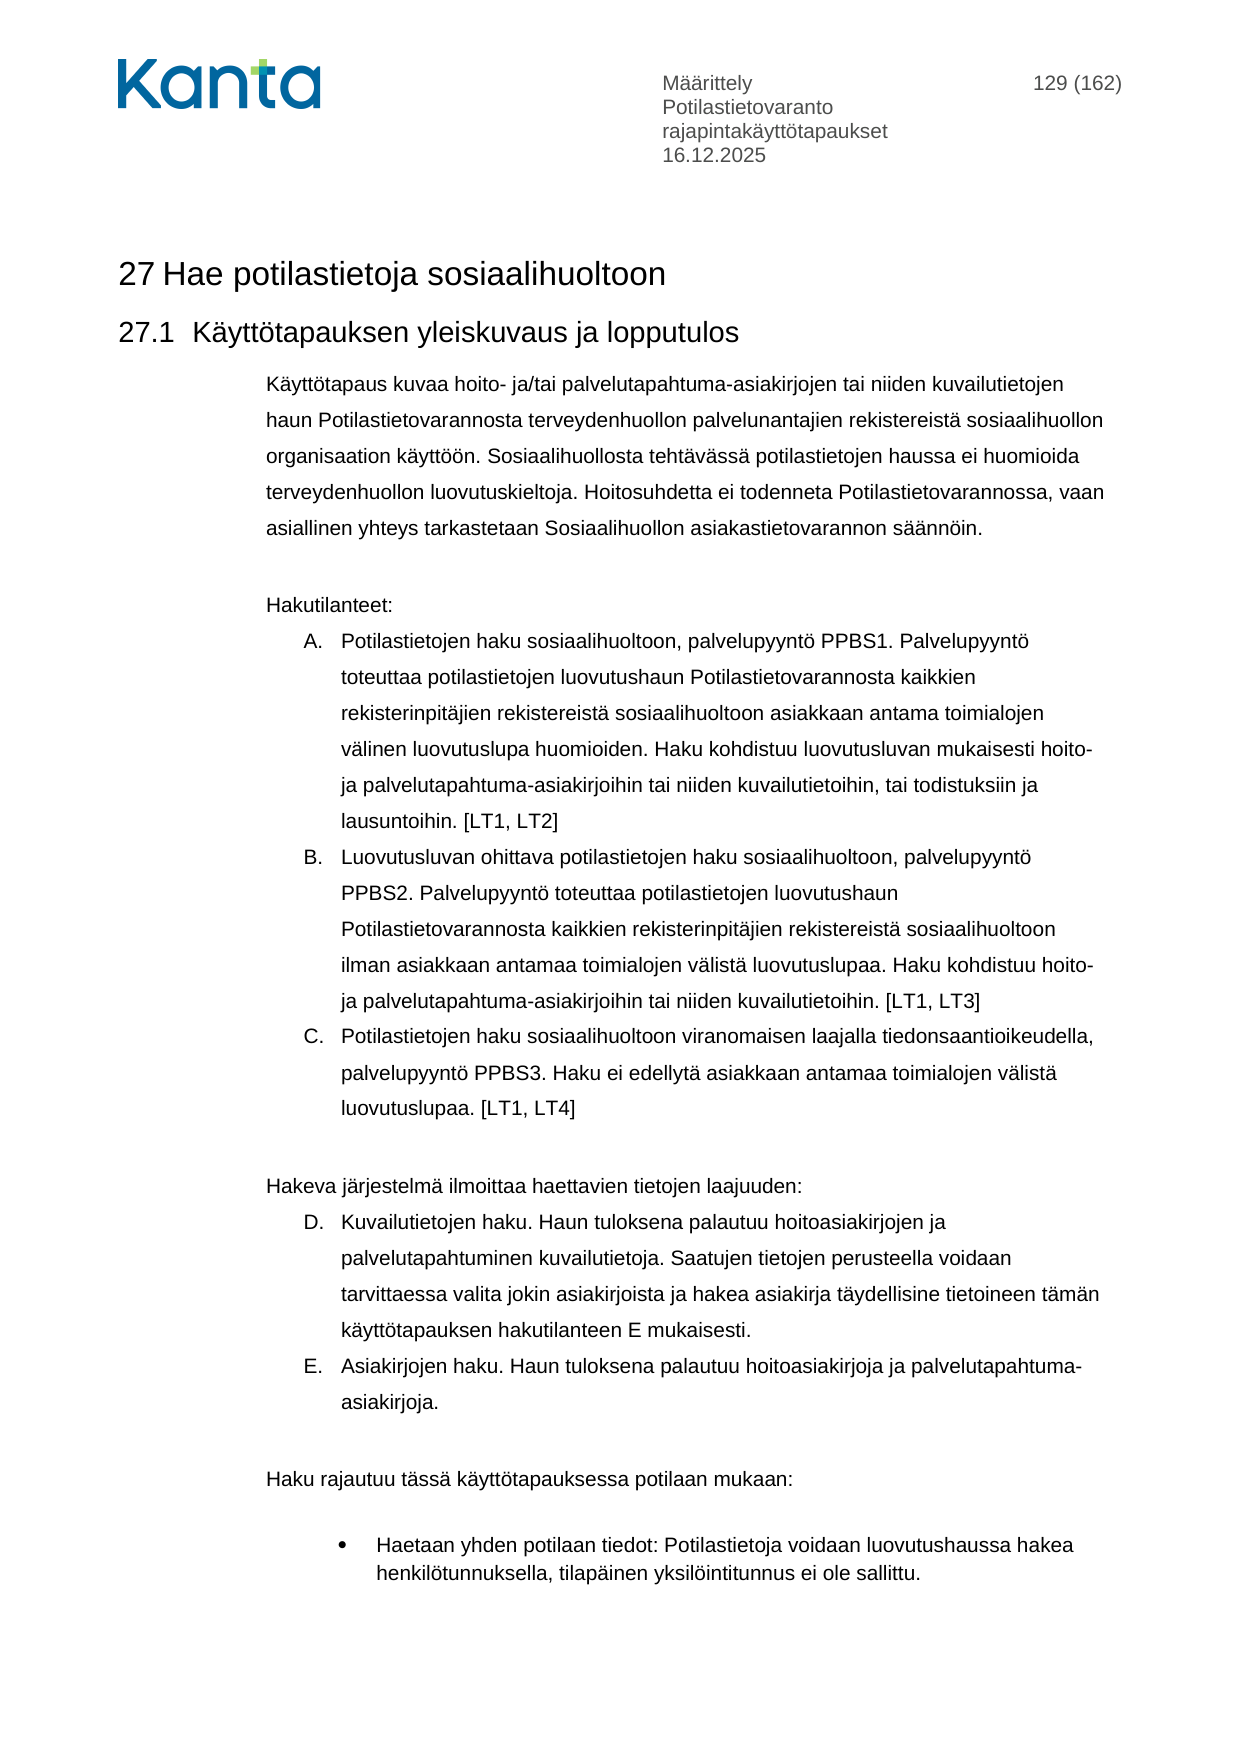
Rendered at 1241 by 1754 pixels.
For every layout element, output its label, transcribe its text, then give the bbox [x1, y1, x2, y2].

picture [118, 59, 321, 109]
text Hakeva järjestelmä ilmoittaa haettavien tietojen laajuuden: [266, 1174, 1107, 1198]
subtitle Käyttötapauksen yleiskuvaus ja lopputulos [118, 315, 1107, 349]
list Kuvailutietojen haku. Haun tuloksena palautuu hoitoasiakirjojen ja palvelutapahtuminen kuvailutietoja. Saatujen tietojen perusteella voidaan tarvittaessa valita jokin asiakirjoista ja hakea asiakirja täydellisine tietoineen tämän käyttötapauksen hakutilanteen E mukaisesti. [303, 1210, 1107, 1342]
list Luovutusluvan ohittava potilastietojen haku sosiaalihuoltoon, palvelupyyntö PPBS2. Palvelupyyntö toteuttaa potilastietojen luovutushaun Potilastietovarannosta kaikkien rekisterinpitäjien rekistereistä sosiaalihuoltoon ilman asiakkaan antamaa toimialojen välistä luovutuslupaa. Haku kohdistuu hoito- ja palvelutapahtuma-asiakirjoihin tai niiden kuvailutietoihin. [LT1, LT3] [303, 845, 1107, 1012]
text Haku rajautuu tässä käyttötapauksessa potilaan mukaan: [266, 1467, 1107, 1491]
list Potilastietojen haku sosiaalihuoltoon viranomaisen laajalla tiedonsaantioikeudella, palvelupyyntö PPBS3. Haku ei edellytä asiakkaan antamaa toimialojen välistä luovutuslupaa. [LT1, LT4] [303, 1024, 1107, 1120]
subtitle Hae potilastietoja sosiaalihuoltoon [118, 254, 1107, 292]
list Asiakirjojen haku. Haun tuloksena palautuu hoitoasiakirjoja ja palvelutapahtuma-asiakirjoja. [303, 1353, 1107, 1413]
list Potilastietojen haku sosiaalihuoltoon, palvelupyyntö PPBS1. Palvelupyyntö toteuttaa potilastietojen luovutushaun Potilastietovarannosta kaikkien rekisterinpitäjien rekistereistä sosiaalihuoltoon asiakkaan antama toimialojen välinen luovutuslupa huomioiden. Haku kohdistuu luovutusluvan mukaisesti hoito- ja palvelutapahtuma-asiakirjoihin tai niiden kuvailutietoihin, tai todistuksiin ja lausuntoihin. [LT1, LT2] [303, 629, 1107, 833]
text Hakutilanteet: [266, 593, 1107, 617]
text Käyttötapaus kuvaa hoito- ja/tai palvelutapahtuma-asiakirjojen tai niiden kuvailutietojen haun Potilastietovarannosta terveydenhuollon palvelunantajien rekistereistä sosiaalihuollon organisaation käyttöön. Sosiaalihuollosta tehtävässä potilastietojen haussa ei huomioida terveydenhuollon luovutuskieltoja. Hoitosuhdetta ei todenneta Potilastietovarannossa, vaan asiallinen yhteys tarkastetaan Sosiaalihuollon asiakastietovarannon säännöin. [266, 372, 1107, 539]
list Haetaan yhden potilaan tiedot: Potilastietoja voidaan luovutushaussa hakea henkilötunnuksella, tilapäinen yksilöintitunnus ei ole sallittu. [339, 1530, 1107, 1584]
